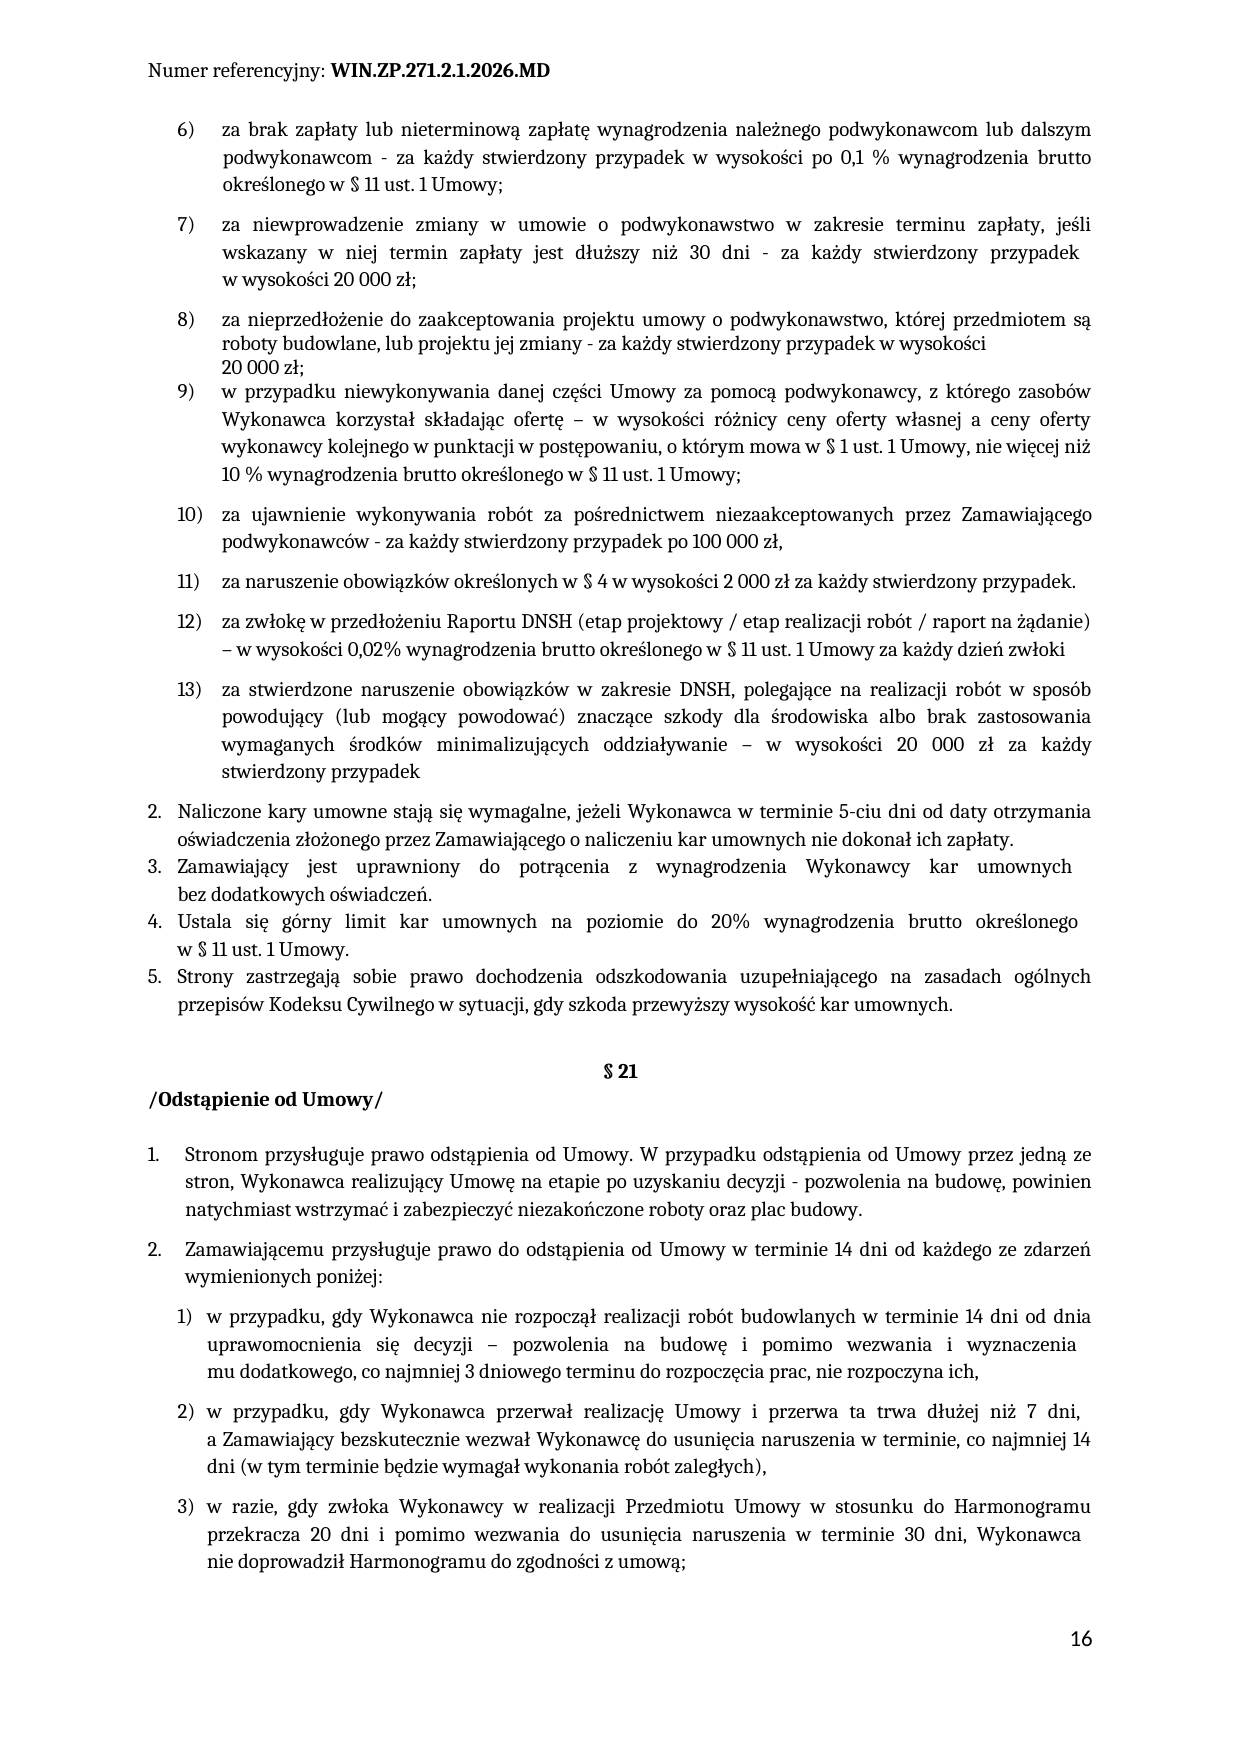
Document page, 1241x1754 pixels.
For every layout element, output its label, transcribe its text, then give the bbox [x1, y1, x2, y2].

list za niewprowadzenie zmiany w umowie o podwykonawstwo w zakresie terminu zapłaty, jeśli wskazany w niej termin zapłaty jest dłuższy niż 30 dni - za każdy stwierdzony przypadek w wysokości 20 000 zł; [177, 213, 1092, 292]
list w przypadku, gdy Wykonawca nie rozpoczął realizacji robót budowlanych w terminie 14 dni od dnia uprawomocnienia się decyzji – pozwolenia na budowę i pomimo wezwania i wyznaczenia mu dodatkowego, co najmniej 3 dniowego terminu do rozpoczęcia prac, nie rozpoczyna ich, [177, 1305, 1092, 1384]
list Naliczone kary umowne stają się wymagalne, jeżeli Wykonawca w terminie 5-ciu dni od daty otrzymania oświadczenia złożonego przez Zamawiającego o naliczeniu kar umownych nie dokonał ich zapłaty. [148, 800, 1092, 851]
text /Odstąpienie od Umowy/ [148, 1087, 1092, 1111]
list za ujawnienie wykonywania robót za pośrednictwem niezaakceptowanych przez Zamawiającego podwykonawców - za każdy stwierdzony przypadek po 100 000 zł, [177, 502, 1092, 554]
list Stronom przysługuje prawo odstąpienia od Umowy. W przypadku odstąpienia od Umowy przez jedną ze stron, Wykonawca realizujący Umowę na etapie po uzyskaniu decyzji - pozwolenia na budowę, powinien natychmiast wstrzymać i zabezpieczyć niezakończone roboty oraz plac budowy. [148, 1142, 1092, 1221]
list za naruszenie obowiązków określonych w § 4 w wysokości 2 000 zł za każdy stwierdzony przypadek. [177, 570, 1092, 594]
list Zamawiający jest uprawniony do potrącenia z wynagrodzenia Wykonawcy kar umownych bez dodatkowych oświadczeń. [148, 855, 1092, 906]
list za nieprzedłożenie do zaakceptowania projektu umowy o podwykonawstwo, której przedmiotem są roboty budowlane, lub projektu jej zmiany - za każdy stwierdzony przypadek w wysokości [177, 308, 1092, 356]
list za zwłokę w przedłożeniu Raportu DNSH (etap projektowy / etap realizacji robót / raport na żądanie) – w wysokości 0,02% wynagrodzenia brutto określonego w § 11 ust. 1 Umowy za każdy dzień zwłoki [177, 610, 1092, 661]
list 20 000 zł; [222, 356, 1092, 380]
list w przypadku niewykonywania danej części Umowy za pomocą podwykonawcy, z którego zasobów Wykonawca korzystał składając ofertę – w wysokości różnicy ceny oferty własnej a ceny oferty wykonawcy kolejnego w punktacji w postępowaniu, o którym mowa w § 1 ust. 1 Umowy, nie więcej niż 10 % wynagrodzenia brutto określonego w § 11 ust. 1 Umowy; [177, 380, 1092, 486]
list Ustala się górny limit kar umownych na poziomie do 20% wynagrodzenia brutto określonego w § 11 ust. 1 Umowy. [148, 910, 1092, 961]
list Zamawiającemu przysługuje prawo do odstąpienia od Umowy w terminie 14 dni od każdego ze zdarzeń wymienionych poniżej: [148, 1237, 1092, 1289]
list w przypadku, gdy Wykonawca przerwał realizację Umowy i przerwa ta trwa dłużej niż 7 dni, a Zamawiający bezskutecznie wezwał Wykonawcę do usunięcia naruszenia w terminie, co najmniej 14 dni (w tym terminie będzie wymagał wykonania robót zaległych), [177, 1400, 1092, 1479]
text § 21 [148, 1060, 1092, 1084]
list Strony zastrzegają sobie prawo dochodzenia odszkodowania uzupełniającego na zasadach ogólnych przepisów Kodeksu Cywilnego w sytuacji, gdy szkoda przewyższy wysokość kar umownych. [148, 965, 1092, 1016]
list w razie, gdy zwłoka Wykonawcy w realizacji Przedmiotu Umowy w stosunku do Harmonogramu przekracza 20 dni i pomimo wezwania do usunięcia naruszenia w terminie 30 dni, Wykonawca nie doprowadził Harmonogramu do zgodności z umową; [177, 1495, 1092, 1574]
list za brak zapłaty lub nieterminową zapłatę wynagrodzenia należnego podwykonawcom lub dalszym podwykonawcom - za każdy stwierdzony przypadek w wysokości po 0,1 % wynagrodzenia brutto określonego w § 11 ust. 1 Umowy; [177, 118, 1092, 197]
list za stwierdzone naruszenie obowiązków w zakresie DNSH, polegające na realizacji robót w sposób powodujący (lub mogący powodować) znaczące szkody dla środowiska albo brak zastosowania wymaganych środków minimalizujących oddziaływanie – w wysokości 20 000 zł za każdy stwierdzony przypadek [177, 677, 1092, 784]
